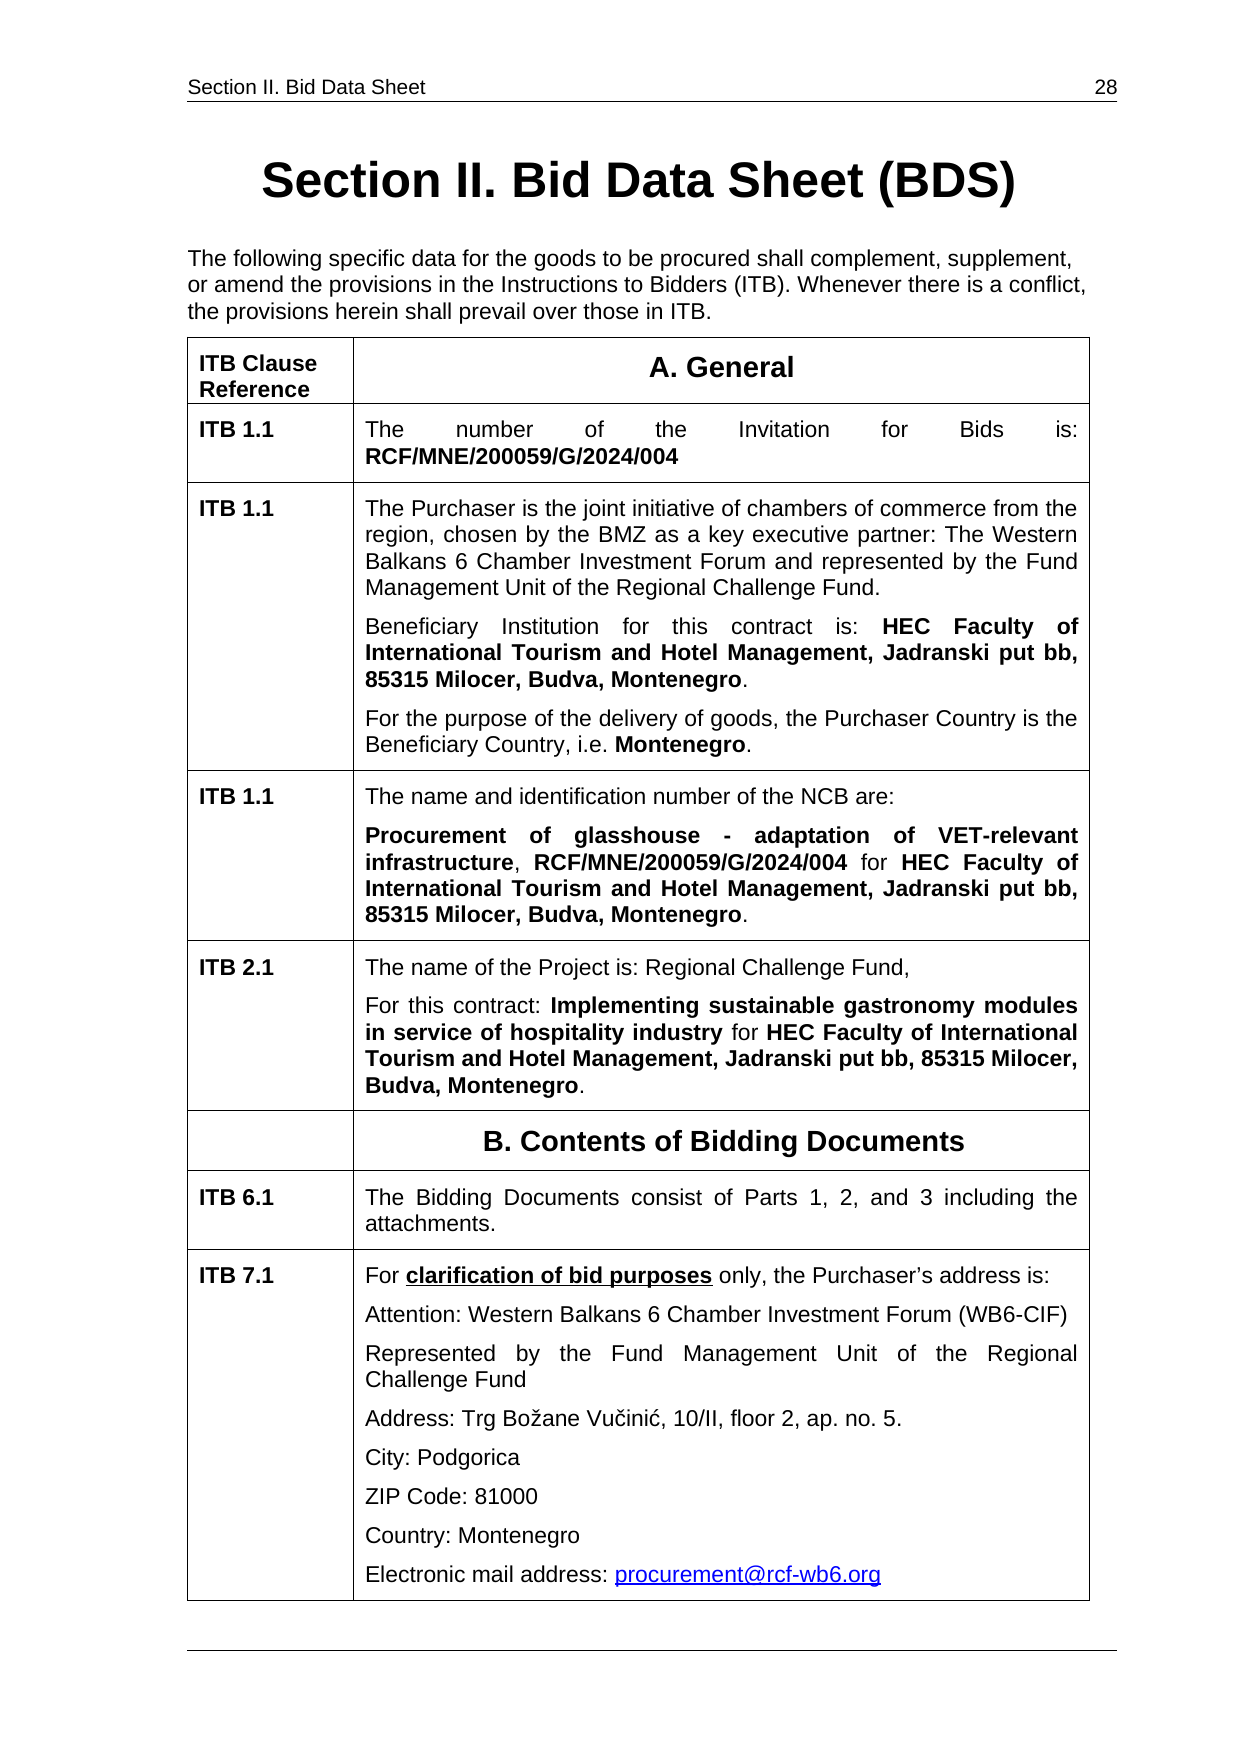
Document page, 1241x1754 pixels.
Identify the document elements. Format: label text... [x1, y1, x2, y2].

table_cell The Bidding Documents consist of Parts 1, 2, and 3 including the attachments. [354, 1171, 1089, 1249]
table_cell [354, 1250, 1089, 1599]
title Section II. Bid Data Sheet (BDS) [187, 150, 1090, 207]
text The following specific data for the goods to be procured shall complement, supplement, or amend the provisions in the Instructions to Bidders (ITB). Whenever there is a conflict, the provisions herein shall prevail over those in ITB. [187, 245, 1090, 324]
table_cell B. Contents of Bidding Documents [354, 1111, 1089, 1170]
table_header ITB Clause Reference [188, 338, 353, 403]
table_cell ITB 2.1 [188, 941, 353, 1110]
table_cell The name and identification number of the NCB are: Procurement of glasshouse - adaptation of VET-relevant infrastructure, RCF/MNE/200059/G/2024/004 for HEC Faculty of International Tourism and Hotel Management, Jadranski put bb, 85315 Milocer, Budva, Montenegro. [354, 771, 1089, 940]
table_cell The Purchaser is the joint initiative of chambers of commerce from the region, chosen by the BMZ as a key executive partner: The Western Balkans 6 Chamber Investment Forum and represented by the Fund Management Unit of the Regional Challenge Fund. Beneficiary Institution for this contract is: HEC Faculty of International Tourism and Hotel Management, Jadranski put bb, 85315 Milocer, Budva, Montenegro. For the purpose of the delivery of goods, the Purchaser Country is the Beneficiary Country, i.e. Montenegro. [354, 483, 1089, 770]
table_cell ITB 7.1 [188, 1250, 353, 1599]
table_cell ITB 6.1 [188, 1171, 353, 1249]
table_cell ITB 1.1 [188, 483, 353, 770]
table_cell The name of the Project is: Regional Challenge Fund, For this contract: Implementing sustainable gastronomy modules in service of hospitality industry for HEC Faculty of International Tourism and Hotel Management, Jadranski put bb, 85315 Milocer, Budva, Montenegro. [354, 941, 1089, 1110]
table_cell ITB 1.1 [188, 771, 353, 940]
table_header A. General [354, 338, 1089, 403]
table_cell The number of the Invitation for Bids is: RCF/MNE/200059/G/2024/004 [354, 404, 1089, 482]
table_cell [188, 1111, 353, 1170]
table_cell ITB 1.1 [188, 404, 353, 482]
